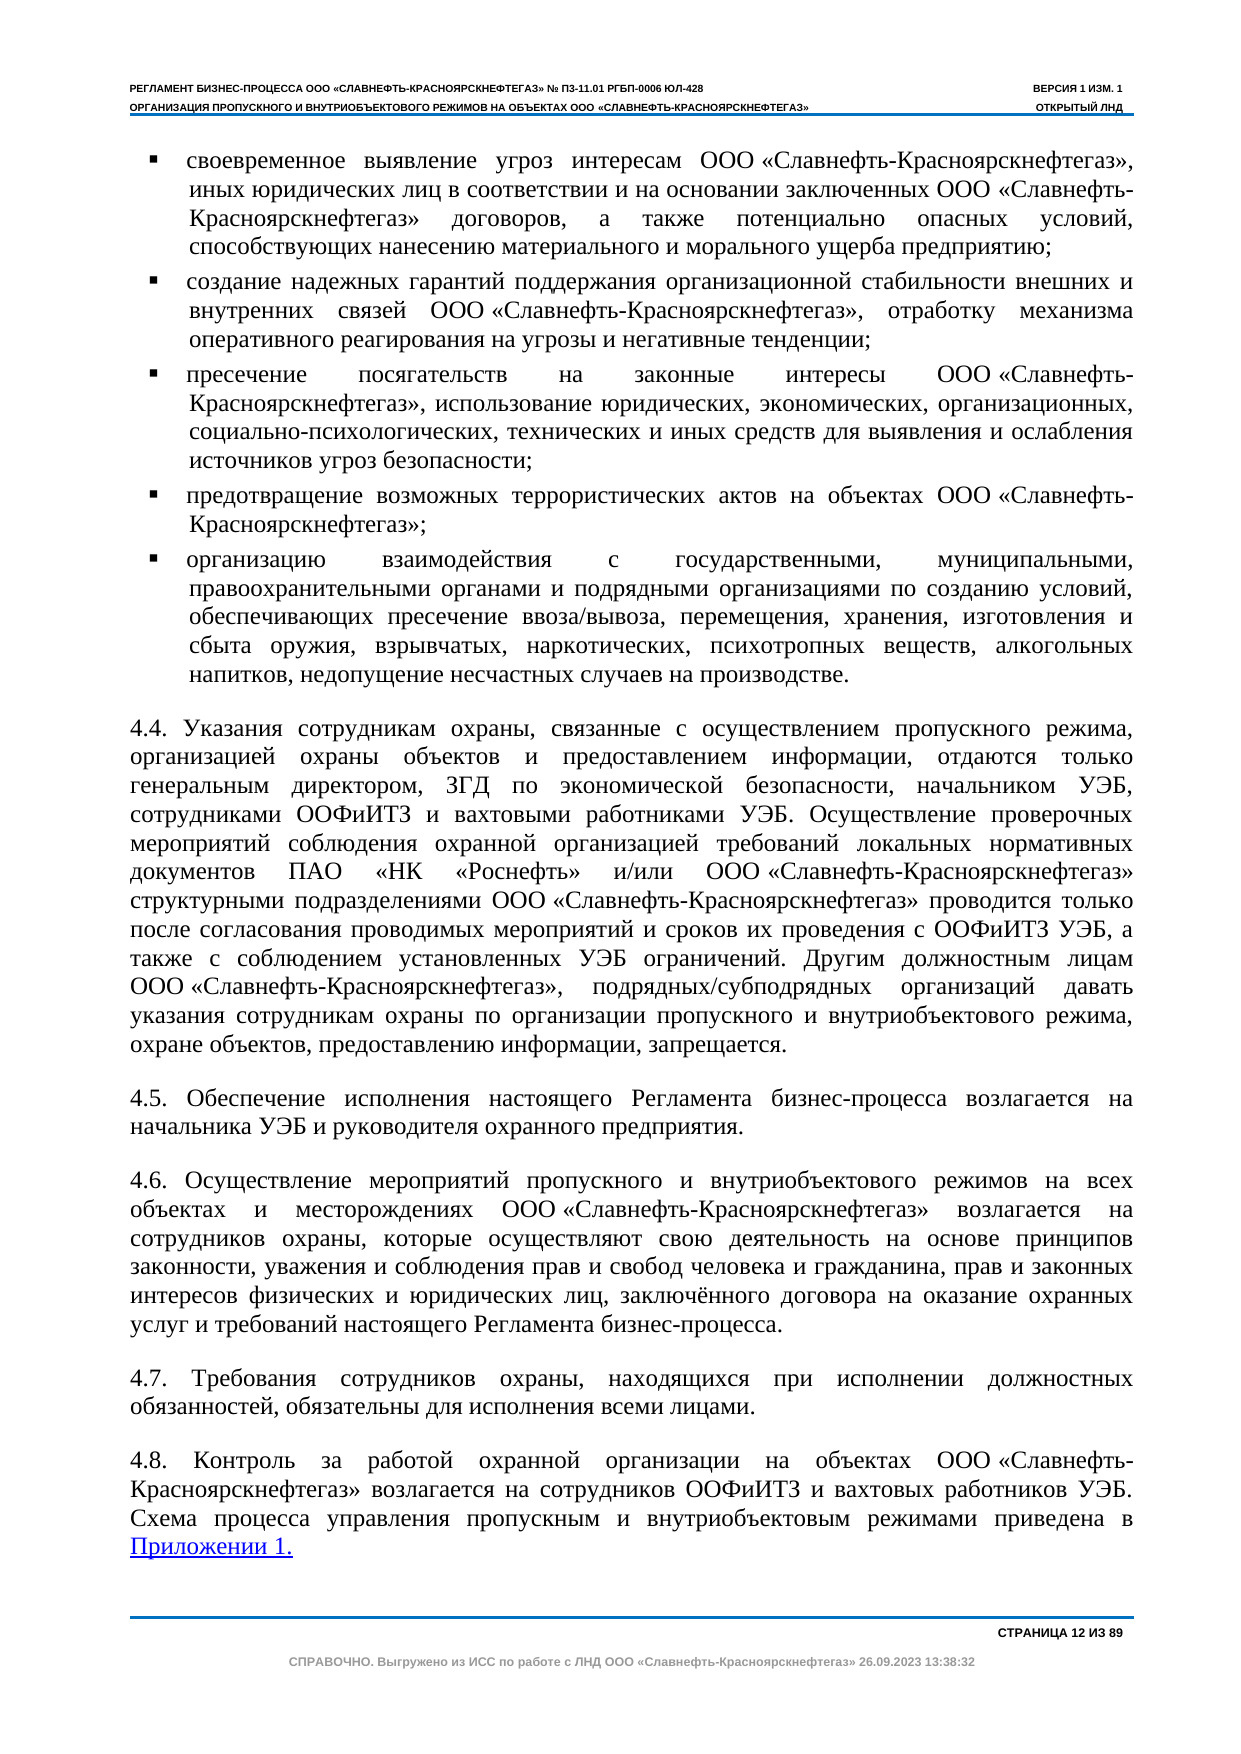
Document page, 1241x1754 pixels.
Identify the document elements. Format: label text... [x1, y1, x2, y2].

list организацию взаимодействия с государственными, муниципальными, правоохранительными органами и подрядными организациями по созданию условий, обеспечивающих пресечение ввоза/вывоза, перемещения, хранения, изготовления и сбыта оружия, взрывчатых, наркотических, психотропных веществ, алкогольных напитков, недопущение несчастных случаев на производстве. [148, 544, 1134, 688]
text 4.6. Осуществление мероприятий пропускного и внутриобъектового режимов на всех объектах и месторождениях ООО «Славнефть-Красноярскнефтегаз» возлагается на сотрудников охраны, которые осуществляют свою деятельность на основе принципов законности, уважения и соблюдения прав и свобод человека и гражданина, прав и законных интересов физических и юридических лиц, заключённого договора на оказание охранных услуг и требований настоящего Регламента бизнес-процесса. [130, 1165, 1134, 1338]
text 4.5. Обеспечение исполнения настоящего Регламента бизнес-процесса возлагается на начальника УЭБ и руководителя охранного предприятия. [130, 1083, 1134, 1140]
text 4.8. Контроль за работой охранной организации на объектах ООО «Славнефть-Красноярскнефтегаз» возлагается на сотрудников ООФиИТЗ и вахтовых работников УЭБ. Схема процесса управления пропускным и внутриобъектовым режимами приведена в Приложении 1. [130, 1445, 1134, 1560]
list создание надежных гарантий поддержания организационной стабильности внешних и внутренних связей ООО «Славнефть-Красноярскнефтегаз», отработку механизма оперативного реагирования на угрозы и негативные тенденции; [148, 266, 1134, 353]
list пресечение посягательств на законные интересы ООО «Славнефть-Красноярскнефтегаз», использование юридических, экономических, организационных, социально-психологических, технических и иных средств для выявления и ослабления источников угроз безопасности; [148, 359, 1134, 474]
text 4.4. Указания сотрудникам охраны, связанные с осуществлением пропускного режима, организацией охраны объектов и предоставлением информации, отдаются только генеральным директором, ЗГД по экономической безопасности, начальником УЭБ, сотрудниками ООФиИТЗ и вахтовыми работниками УЭБ. Осуществление проверочных мероприятий соблюдения охранной организацией требований локальных нормативных документов ПАО «НК «Роснефть» и/или ООО «Славнефть-Красноярскнефтегаз» структурными подразделениями ООО «Славнефть-Красноярскнефтегаз» проводится только после согласования проводимых мероприятий и сроков их проведения с ООФиИТЗ УЭБ, а также с соблюдением установленных УЭБ ограничений. Другим должностным лицам ООО «Славнефть-Красноярскнефтегаз», подрядных/субподрядных организаций давать указания сотрудникам охраны по организации пропускного и внутриобъектового режима, охране объектов, предоставлению информации, запрещается. [130, 713, 1134, 1058]
text 4.7. Требования сотрудников охраны, находящихся при исполнении должностных обязанностей, обязательны для исполнения всеми лицами. [130, 1363, 1134, 1420]
list своевременное выявление угроз интересам ООО «Славнефть-Красноярскнефтегаз», иных юридических лиц в соответствии и на основании заключенных ООО «Славнефть-Красноярскнефтегаз» договоров, а также потенциально опасных условий, способствующих нанесению материального и морального ущерба предприятию; [148, 145, 1134, 260]
list предотвращение возможных террористических актов на объектах ООО «Славнефть-Красноярскнефтегаз»; [148, 480, 1134, 538]
